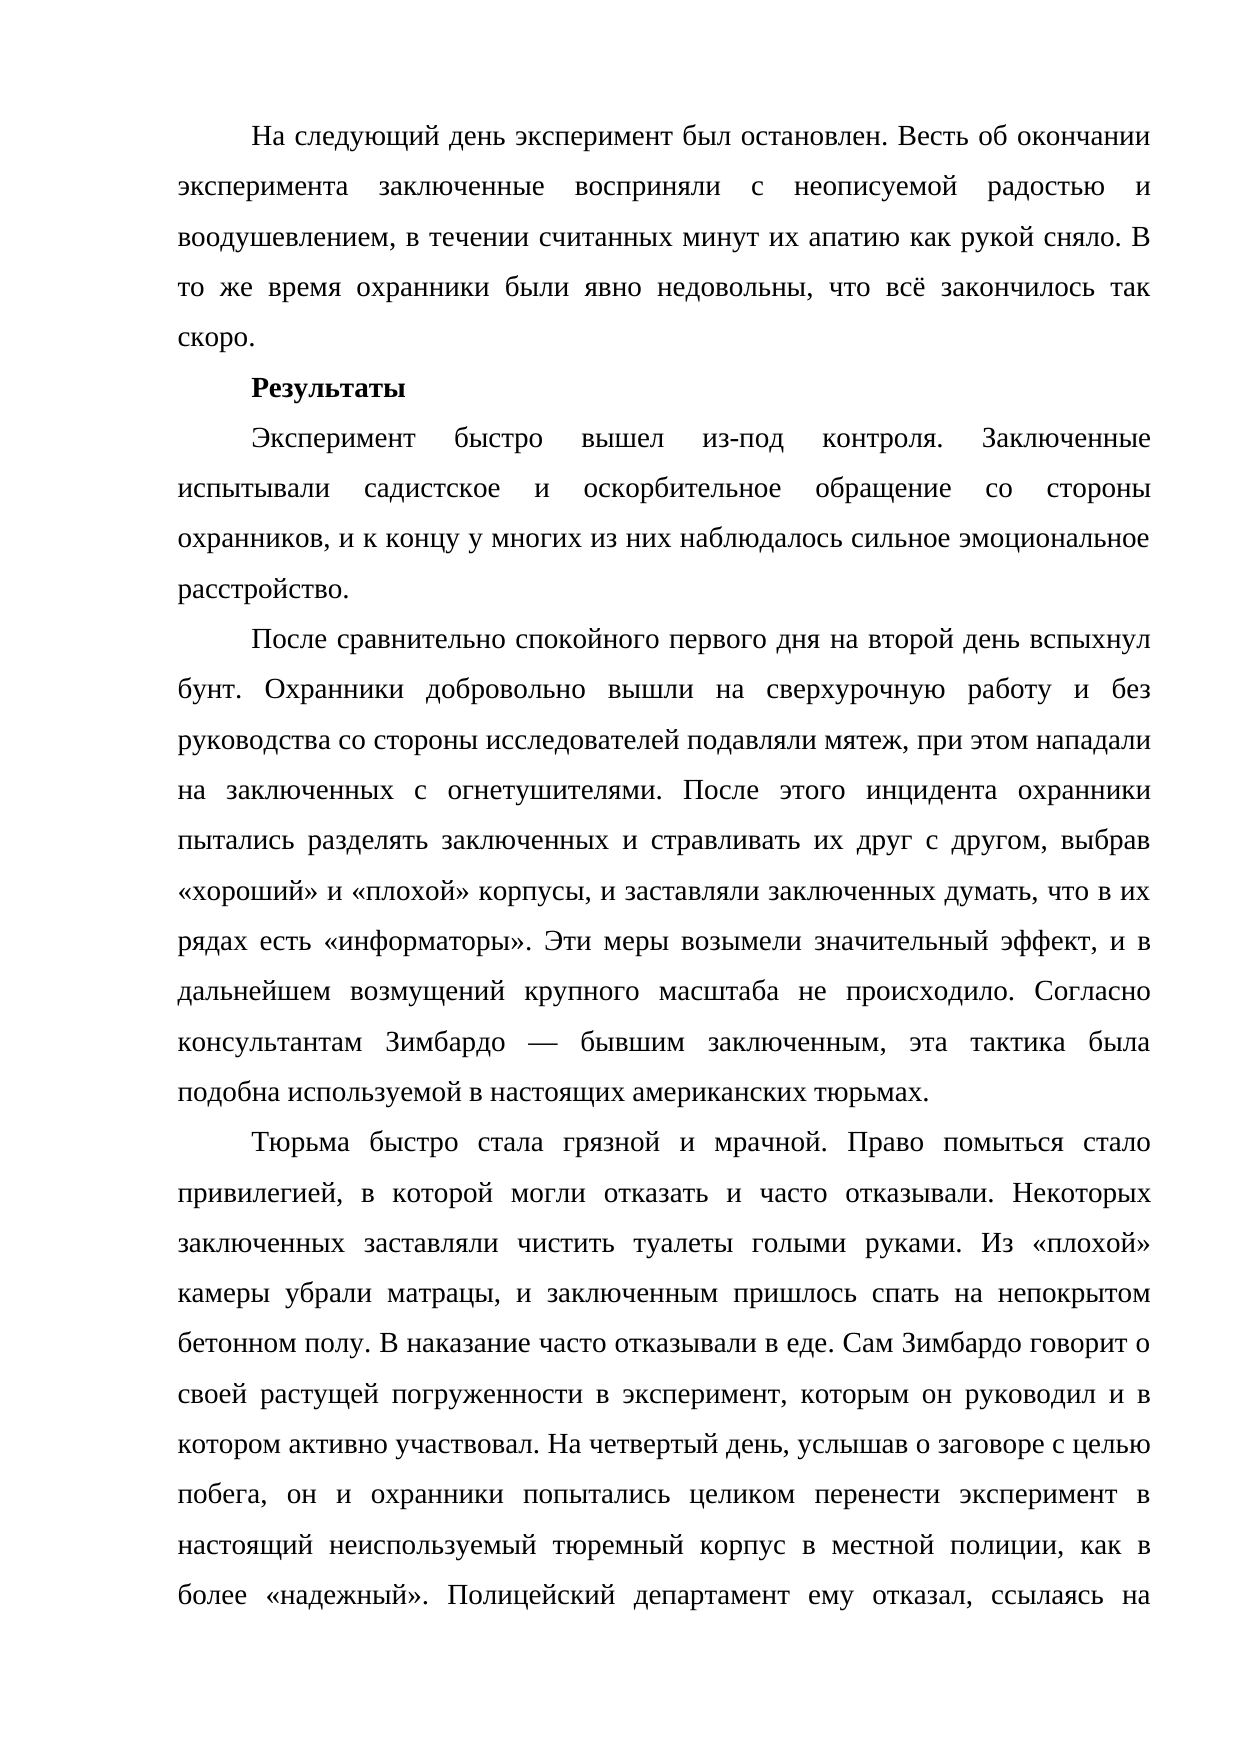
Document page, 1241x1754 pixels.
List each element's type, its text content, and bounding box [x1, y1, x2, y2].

text После сравнительно спокойного первого дня на второй день вспыхнул бунт. Охранники добровольно вышли на сверхурочную работу и без руководства со стороны исследователей подавляли мятеж, при этом нападали на заключенных с огнетушителями. После этого инцидента охранники пытались разделять заключенных и стравливать их друг с другом, выбрав «хороший» и «плохой» корпусы, и заставляли заключенных думать, что в их рядах есть «информаторы». Эти меры возымели значительный эффект, и в дальнейшем возмущений крупного масштаба не происходило. Согласно консультантам Зимбардо — бывшим заключенным, эта тактика была подобна используемой в настоящих американских тюрьмах. [177, 621, 1152, 1108]
text Результаты [177, 370, 1152, 403]
text На следующий день эксперимент был остановлен. Весть об окончании эксперимента заключенные восприняли с неописуемой радостью и воодушевлением, в течении считанных минут их апатию как рукой сняло. В то же время охранники были явно недовольны, что всё закончилось так скоро. [177, 118, 1152, 353]
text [177, 1124, 1152, 1611]
text Эксперимент быстро вышел из-под контроля. Заключенные испытывали садистское и оскорбительное обращение со стороны охранников, и к концу у многих из них наблюдалось сильное эмоциональное расстройство. [177, 420, 1152, 604]
